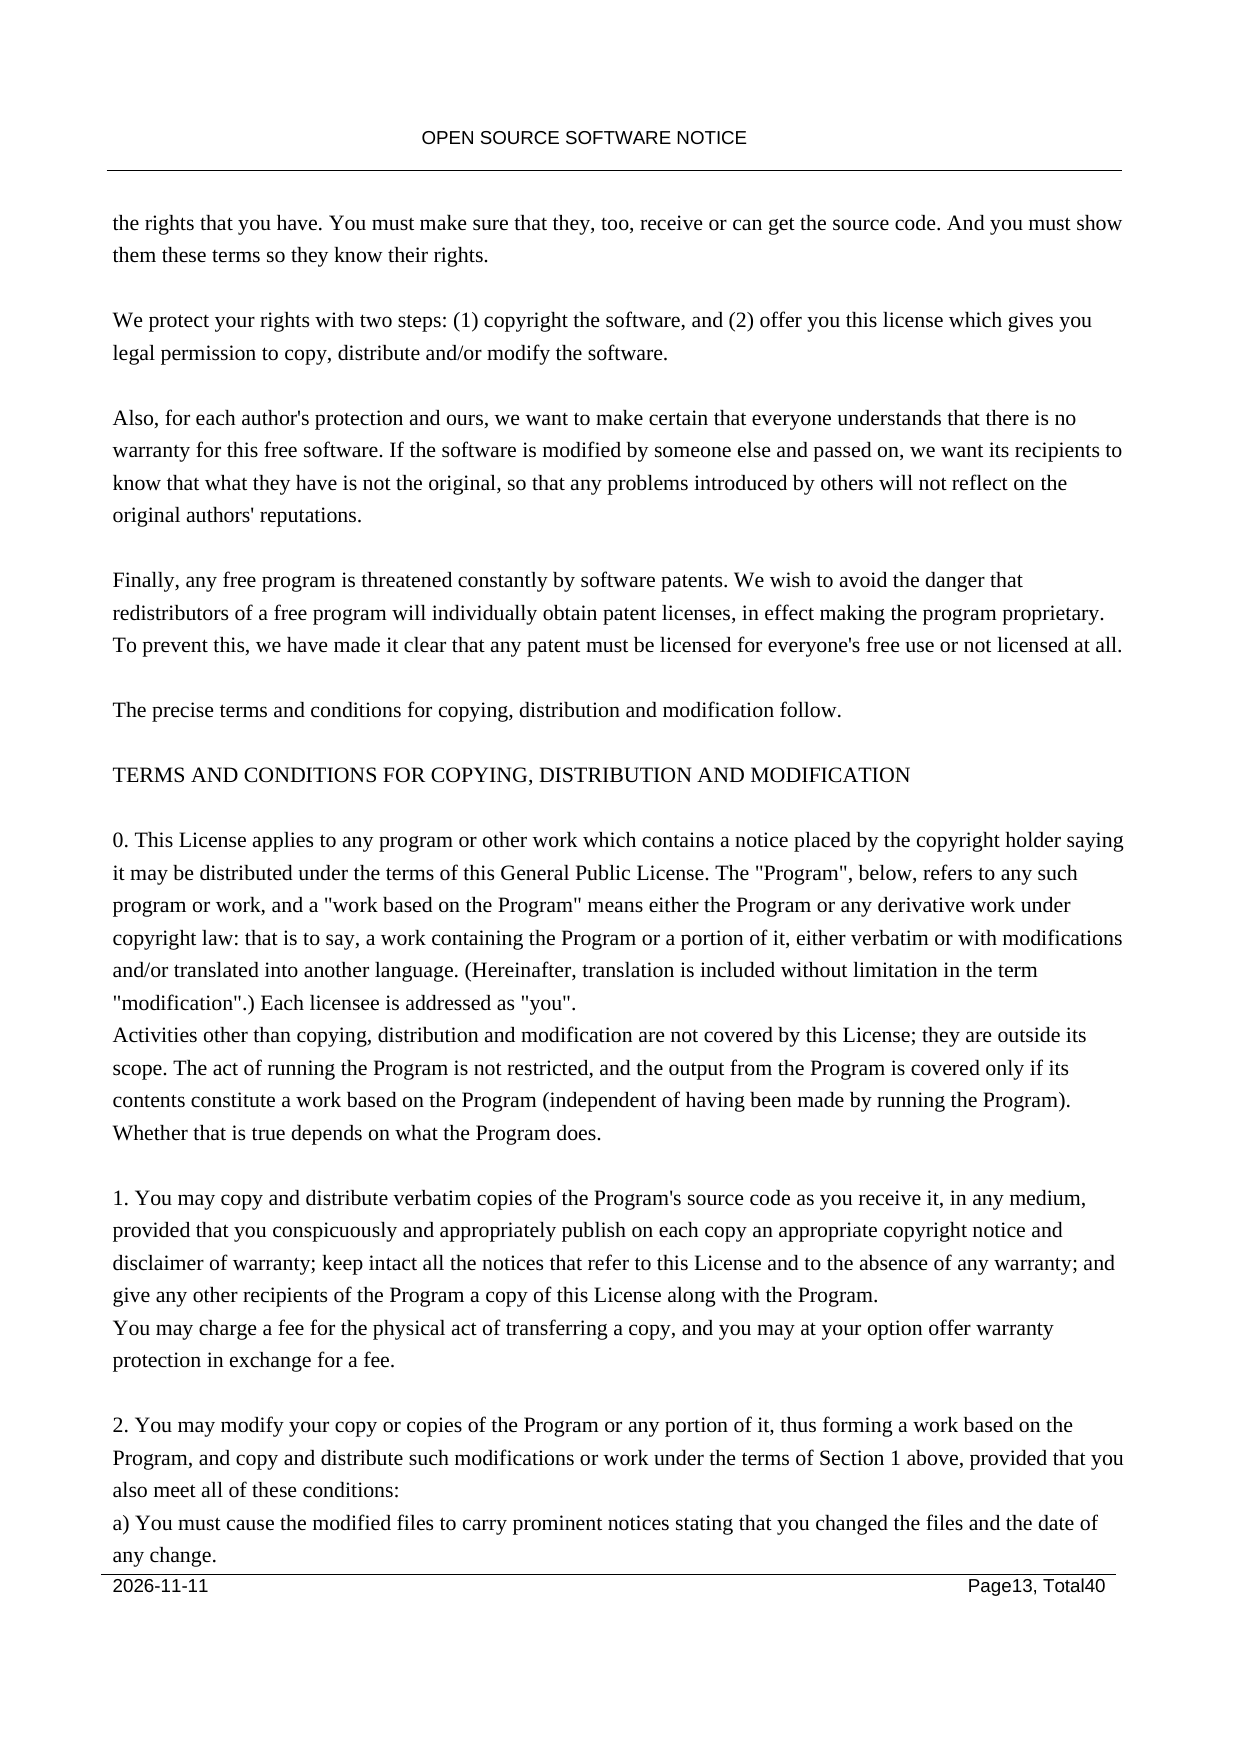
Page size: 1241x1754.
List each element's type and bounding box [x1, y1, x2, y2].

text [112, 206, 1128, 1571]
